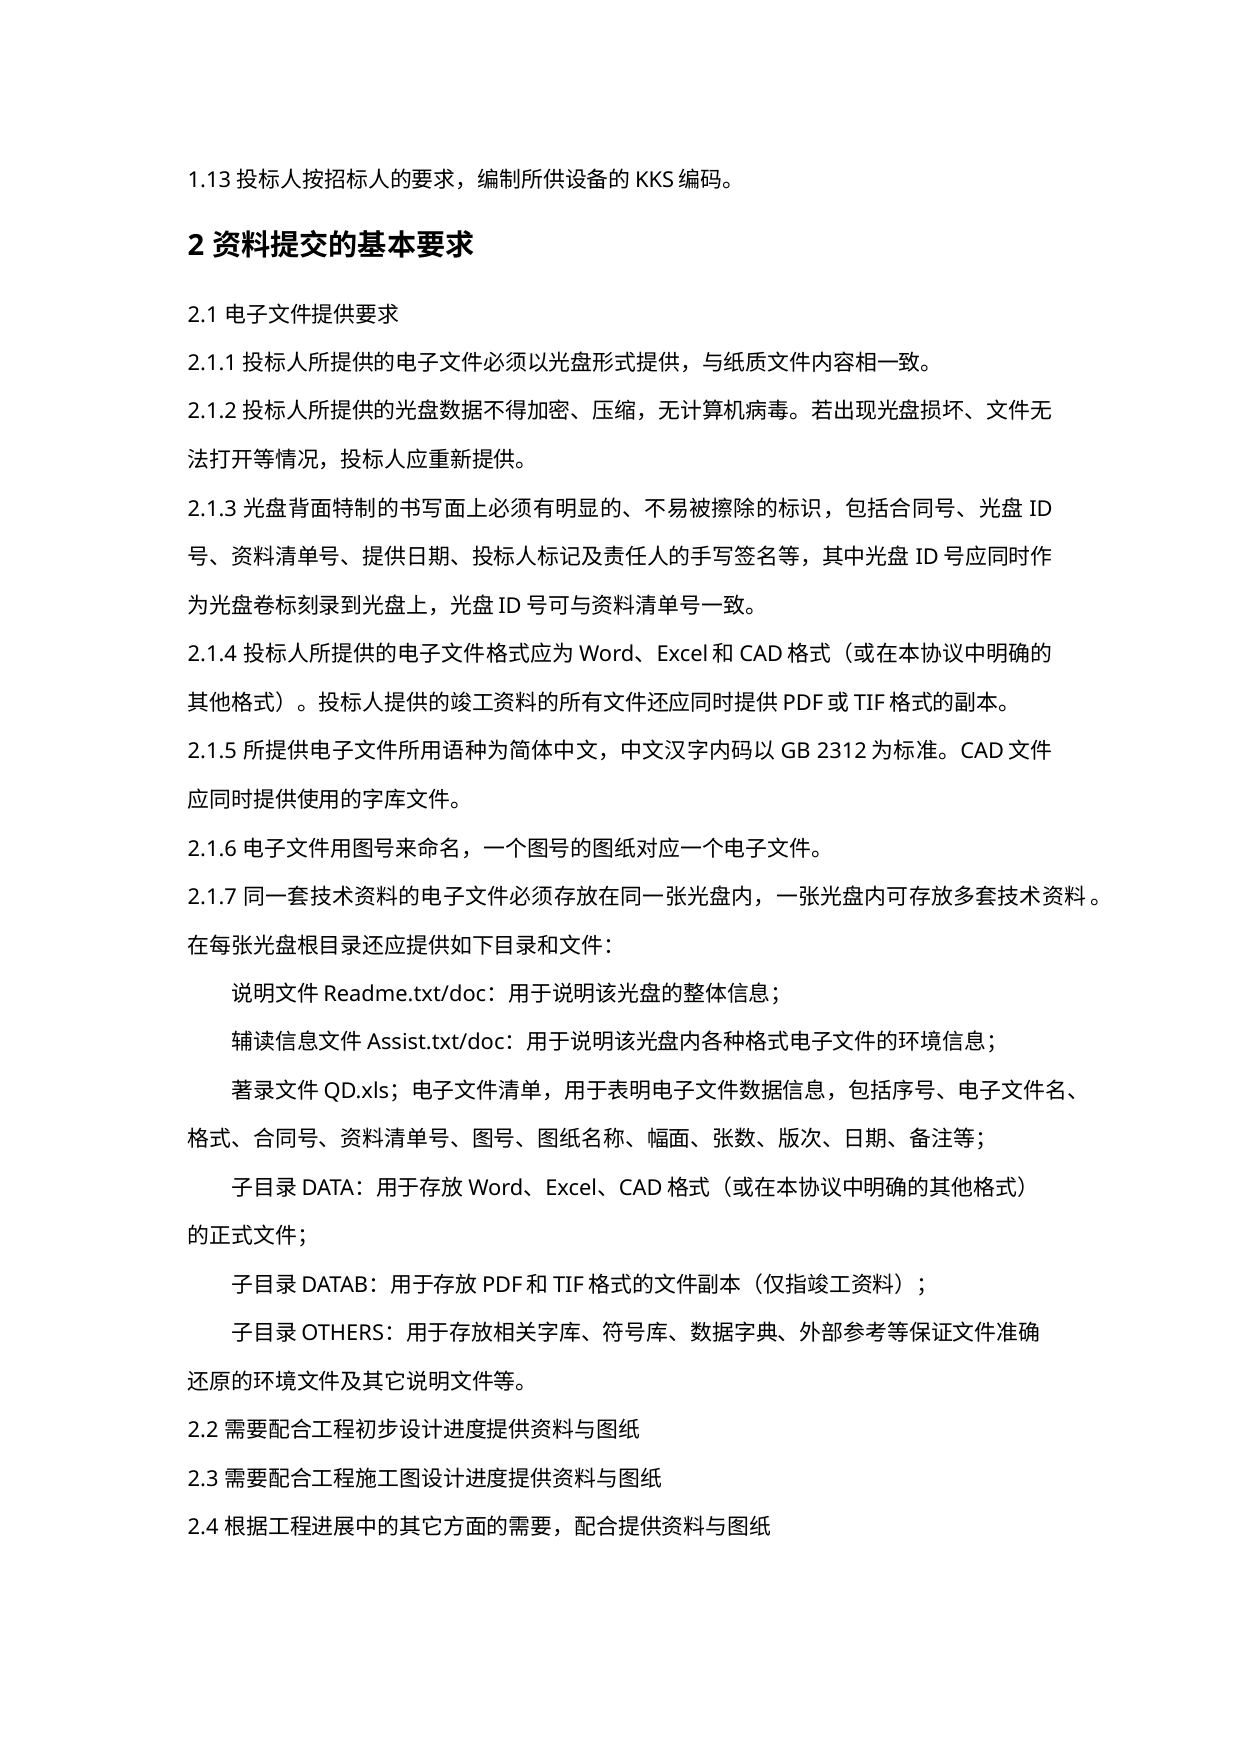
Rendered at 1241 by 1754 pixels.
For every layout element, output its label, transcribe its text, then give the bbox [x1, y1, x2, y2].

text 说明文件Readme.txt/doc：用于说明该光盘的整体信息； [187, 976, 1090, 1008]
text 2.1 电子文件提供要求 [187, 296, 1053, 329]
text 2.1.2 投标人所提供的光盘数据不得加密、压缩，无计算机病毒。若出现光盘损坏、文件无法打开等情况，投标人应重新提供。 [187, 393, 1053, 474]
text 2.4 根据工程进展中的其它方面的需要，配合提供资料与图纸 [187, 1508, 1053, 1541]
text 2 资料提交的基本要求 [187, 210, 1053, 275]
text 2.1.6 电子文件用图号来命名，一个图号的图纸对应一个电子文件。 [187, 830, 1053, 863]
text 2.1.5 所提供电子文件所用语种为简体中文，中文汉字内码以GB 2312为标准。CAD文件应同时提供使用的字库文件。 [187, 733, 1053, 814]
text 子目录DATA：用于存放Word、Excel、CAD格式（或在本协议中明确的其他格式）的正式文件； [187, 1169, 1040, 1251]
text 2.1.7 同一套技术资料的电子文件必须存放在同一张光盘内，一张光盘内可存放多套技术资料。在每张光盘根目录还应提供如下目录和文件： [187, 878, 1090, 960]
text 2.2 需要配合工程初步设计进度提供资料与图纸 [187, 1412, 1053, 1444]
text 2.1.1 投标人所提供的电子文件必须以光盘形式提供，与纸质文件内容相一致。 [187, 345, 1053, 377]
text 2.3 需要配合工程施工图设计进度提供资料与图纸 [187, 1460, 1053, 1493]
text 著录文件QD.xls；电子文件清单，用于表明电子文件数据信息，包括序号、电子文件名、格式、合同号、资料清单号、图号、图纸名称、幅面、张数、版次、日期、备注等； [187, 1072, 1090, 1153]
text 1.13 投标人按招标人的要求，编制所供设备的KKS编码。 [187, 162, 1053, 194]
text 2.1.4 投标人所提供的电子文件格式应为Word、Excel和CAD格式（或在本协议中明确的其他格式）。投标人提供的竣工资料的所有文件还应同时提供PDF或TIF格式的副本。 [187, 636, 1053, 717]
text 2.1.3 光盘背面特制的书写面上必须有明显的、不易被擦除的标识，包括合同号、光盘ID号、资料清单号、提供日期、投标人标记及责任人的手写签名等，其中光盘ID号应同时作为光盘卷标刻录到光盘上，光盘ID号可与资料清单号一致。 [187, 490, 1053, 620]
text 子目录OTHERS：用于存放相关字库、符号库、数据字典、外部参考等保证文件准确还原的环境文件及其它说明文件等。 [187, 1315, 1040, 1396]
text 辅读信息文件Assist.txt/doc：用于说明该光盘内各种格式电子文件的环境信息； [187, 1024, 1090, 1056]
text 子目录DATAB：用于存放PDF和TIF格式的文件副本（仅指竣工资料）； [187, 1266, 1040, 1299]
